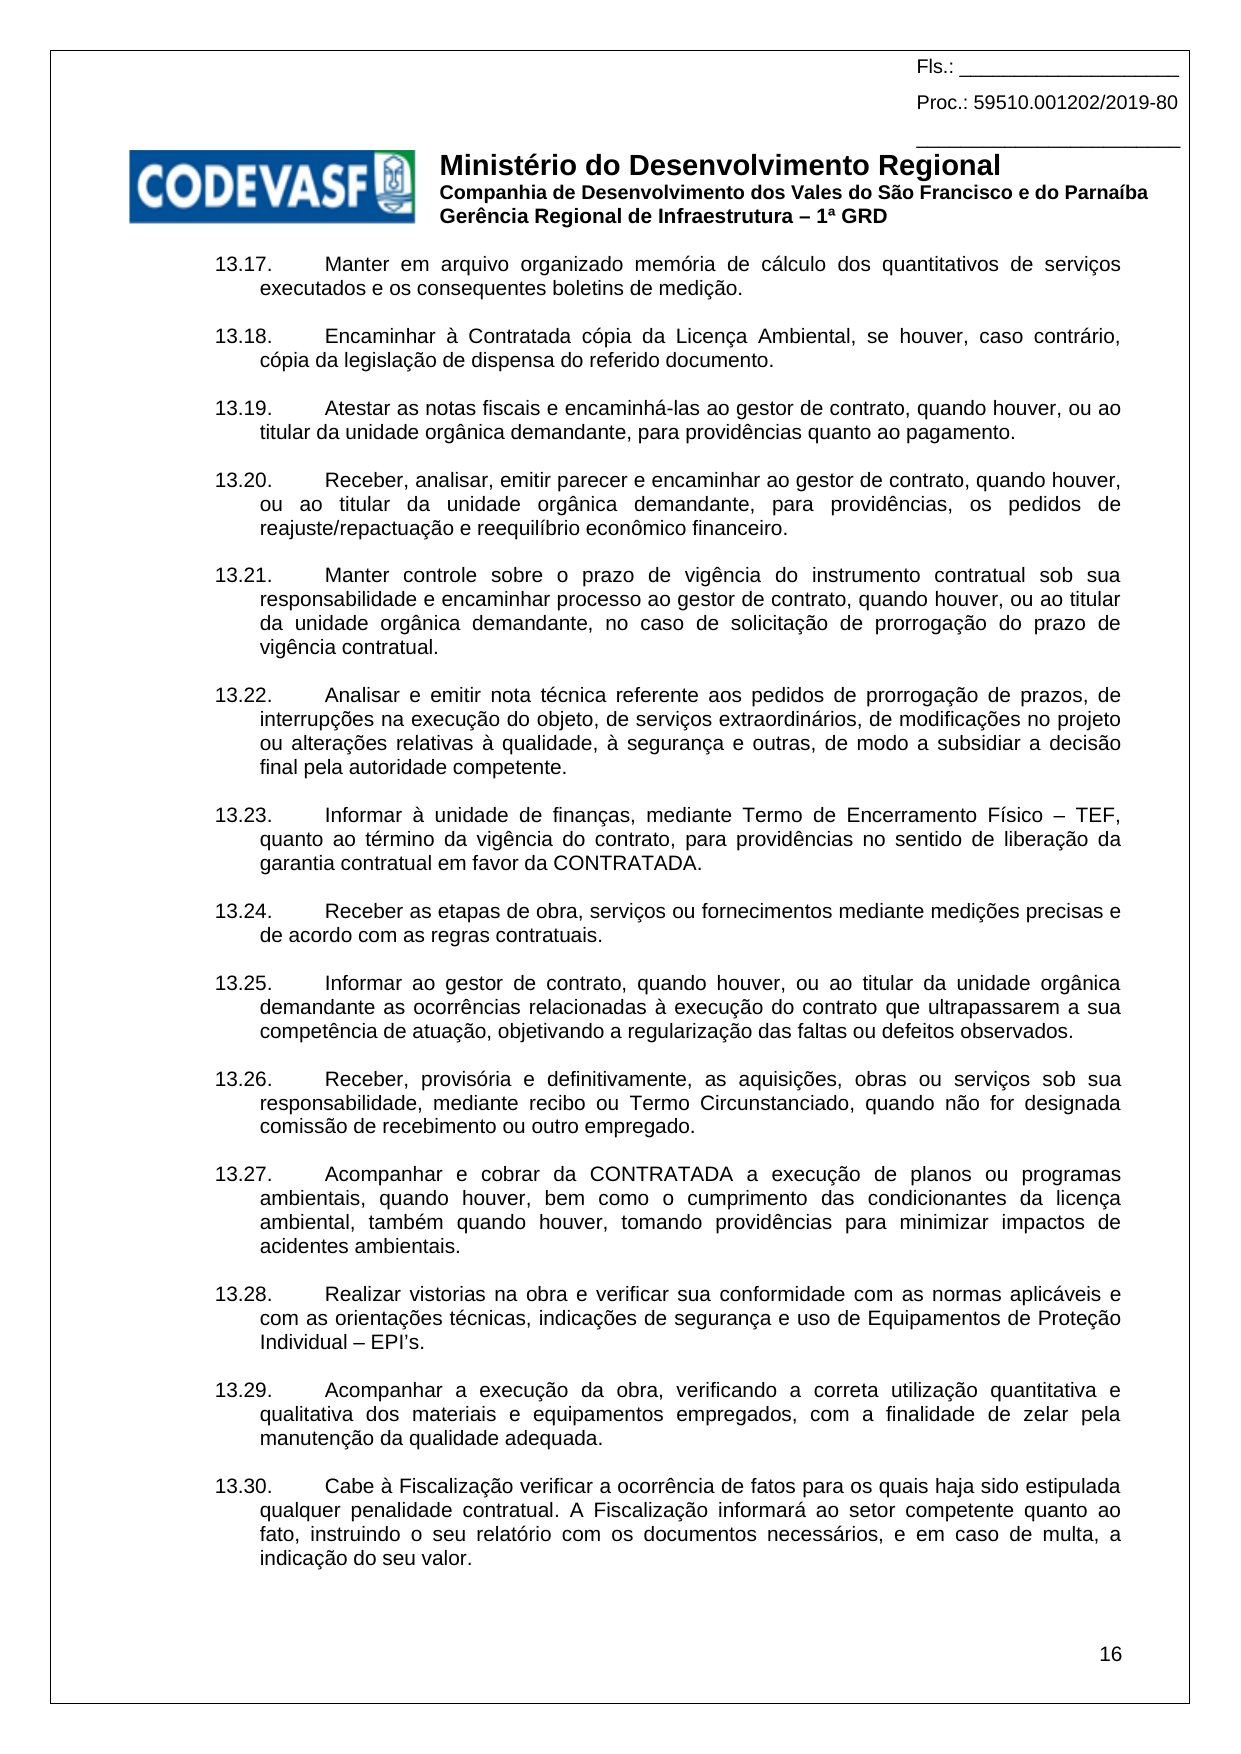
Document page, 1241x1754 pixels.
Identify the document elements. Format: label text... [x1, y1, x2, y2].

subtitle Informar ao gestor de contrato, quando houver, ou ao titular da unidade orgânica demandante as ocorrências relacionadas à execução do contrato que ultrapassarem a sua competência de atuação, objetivando a regularização das faltas ou defeitos observados. [214, 971, 1122, 1042]
picture [129, 150, 417, 226]
subtitle Manter em arquivo organizado memória de cálculo dos quantitativos de serviços executados e os consequentes boletins de medição. [214, 252, 1122, 300]
subtitle Acompanhar e cobrar da CONTRATADA a execução de planos ou programas ambientais, quando houver, bem como o cumprimento das condicionantes da licença ambiental, também quando houver, tomando providências para minimizar impactos de acidentes ambientais. [214, 1162, 1122, 1258]
subtitle Realizar vistorias na obra e verificar sua conformidade com as normas aplicáveis e com as orientações técnicas, indicações de segurança e uso de Equipamentos de Proteção Individual – EPI’s. [214, 1282, 1122, 1354]
subtitle Informar à unidade de finanças, mediante Termo de Encerramento Físico – TEF, quanto ao término da vigência do contrato, para providências no sentido de liberação da garantia contratual em favor da CONTRATADA. [214, 803, 1122, 875]
subtitle Receber as etapas de obra, serviços ou fornecimentos mediante medições precisas e de acordo com as regras contratuais. [214, 899, 1122, 947]
subtitle Manter controle sobre o prazo de vigência do instrumento contratual sob sua responsabilidade e encaminhar processo ao gestor de contrato, quando houver, ou ao titular da unidade orgânica demandante, no caso de solicitação de prorrogação do prazo de vigência contratual. [214, 563, 1122, 659]
subtitle Receber, analisar, emitir parecer e encaminhar ao gestor de contrato, quando houver, ou ao titular da unidade orgânica demandante, para providências, os pedidos de reajuste/repactuação e reequilíbrio econômico financeiro. [214, 467, 1122, 539]
subtitle Cabe à Fiscalização verificar a ocorrência de fatos para os quais haja sido estipulada qualquer penalidade contratual. A Fiscalização informará ao setor competente quanto ao fato, instruindo o seu relatório com os documentos necessários, e em caso de multa, a indicação do seu valor. [214, 1474, 1122, 1569]
subtitle Acompanhar a execução da obra, verificando a correta utilização quantitativa e qualitativa dos materiais e equipamentos empregados, com a finalidade de zelar pela manutenção da qualidade adequada. [214, 1378, 1122, 1450]
subtitle Analisar e emitir nota técnica referente aos pedidos de prorrogação de prazos, de interrupções na execução do objeto, de serviços extraordinários, de modificações no projeto ou alterações relativas à qualidade, à segurança e outras, de modo a subsidiar a decisão final pela autoridade competente. [214, 683, 1122, 779]
subtitle Encaminhar à Contratada cópia da Licença Ambiental, se houver, caso contrário, cópia da legislação de dispensa do referido documento. [214, 324, 1122, 372]
subtitle Atestar as notas fiscais e encaminhá-las ao gestor de contrato, quando houver, ou ao titular da unidade orgânica demandante, para providências quanto ao pagamento. [214, 396, 1122, 443]
subtitle Receber, provisória e definitivamente, as aquisições, obras ou serviços sob sua responsabilidade, mediante recibo ou Termo Circunstanciado, quando não for designada comissão de recebimento ou outro empregado. [214, 1066, 1122, 1138]
